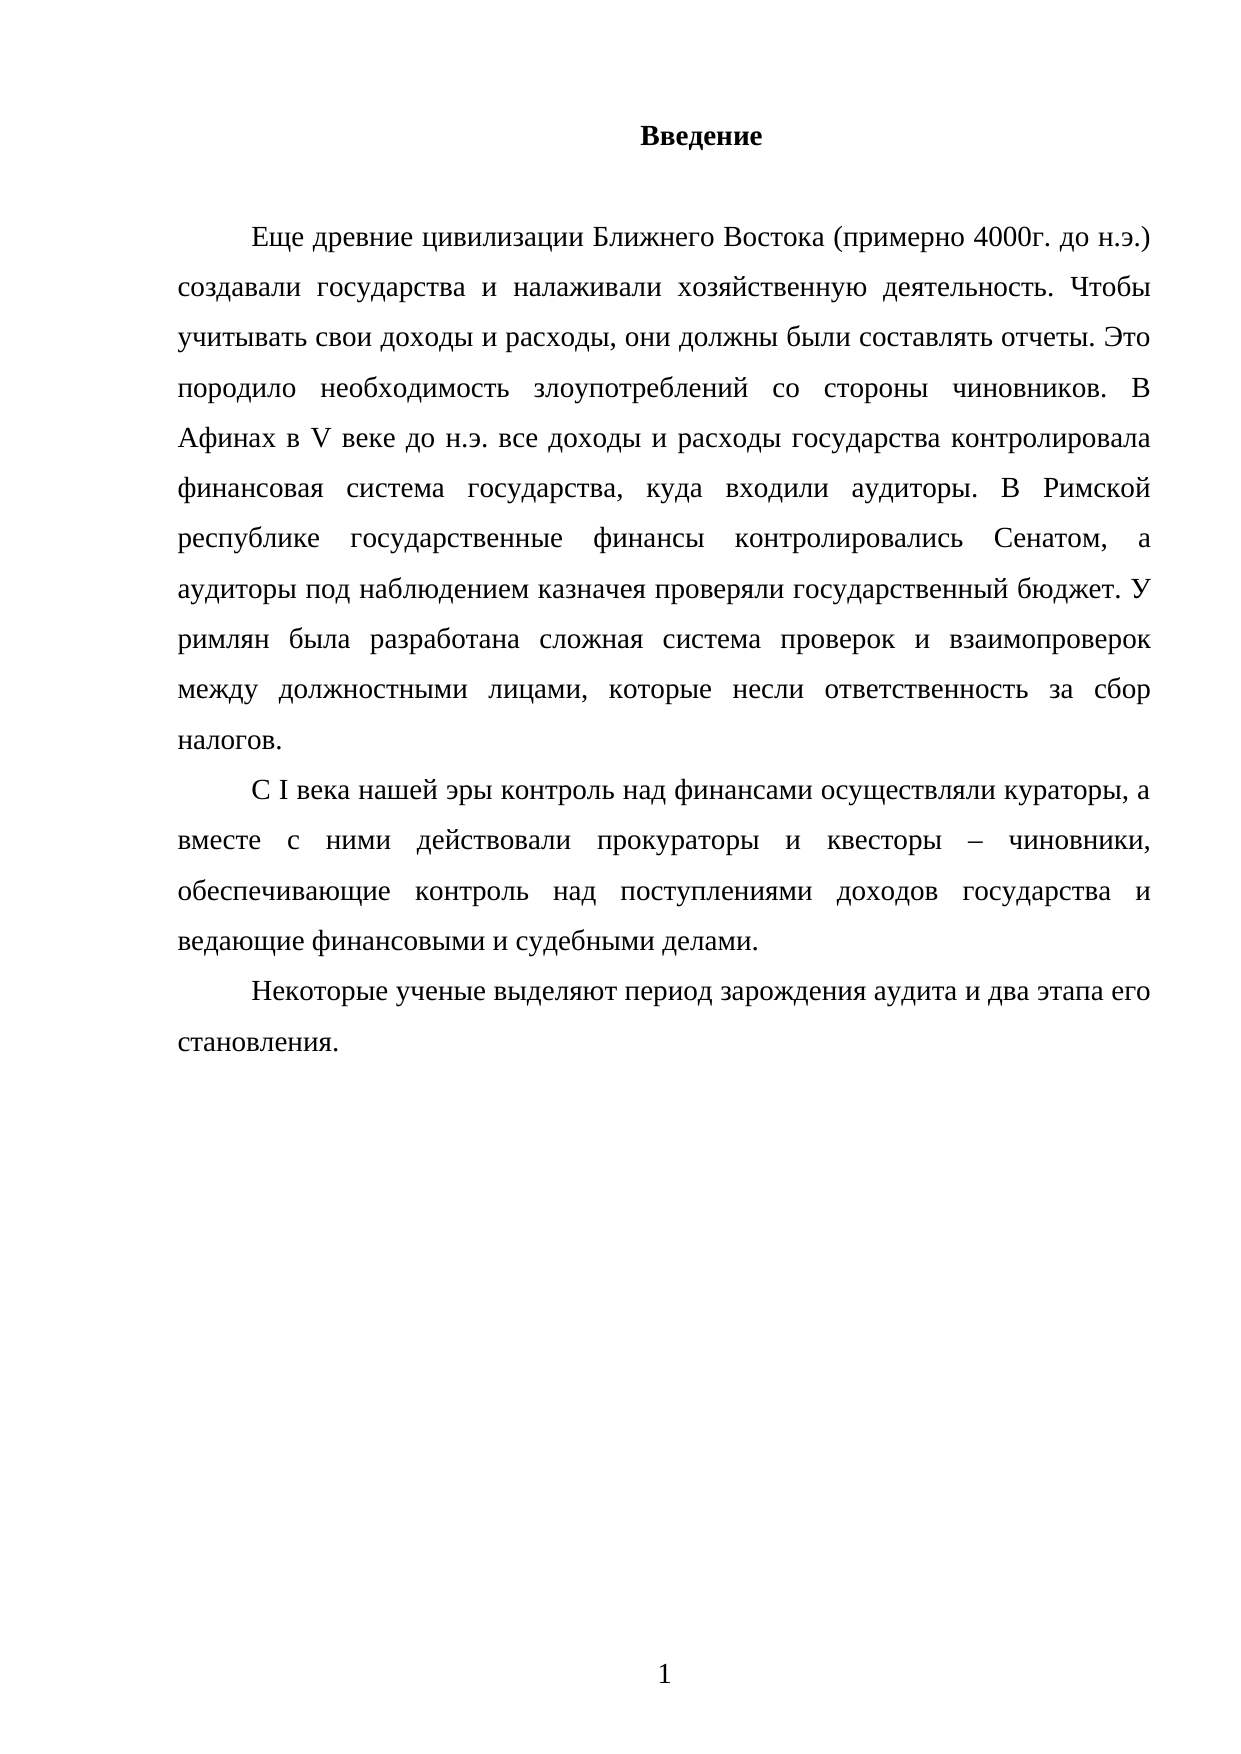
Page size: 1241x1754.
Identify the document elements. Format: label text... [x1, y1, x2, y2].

text С I века нашей эры контроль над финансами осуществляли кураторы, а вместе с ними действовали прокураторы и квесторы – чиновники, обеспечивающие контроль над поступлениями доходов государства и ведающие финансовыми и судебными делами. [177, 772, 1152, 957]
text Введение [177, 118, 1152, 152]
text Некоторые ученые выделяют период зарождения аудита и два этапа его становления. [177, 973, 1152, 1057]
text Еще древние цивилизации Ближнего Востока (примерно 4000г. до н.э.) создавали государства и налаживали хозяйственную деятельность. Чтобы учитывать свои доходы и расходы, они должны были составлять отчеты. Это породило необходимость злоупотреблений со стороны чиновников. В Афинах в V веке до н.э. все доходы и расходы государства контролировала финансовая система государства, куда входили аудиторы. В Римской республике государственные финансы контролировались Сенатом, а аудиторы под наблюдением казначея проверяли государственный бюджет. У римлян была разработана сложная система проверок и взаимопроверок между должностными лицами, которые несли ответственность за сбор налогов. [177, 219, 1152, 755]
